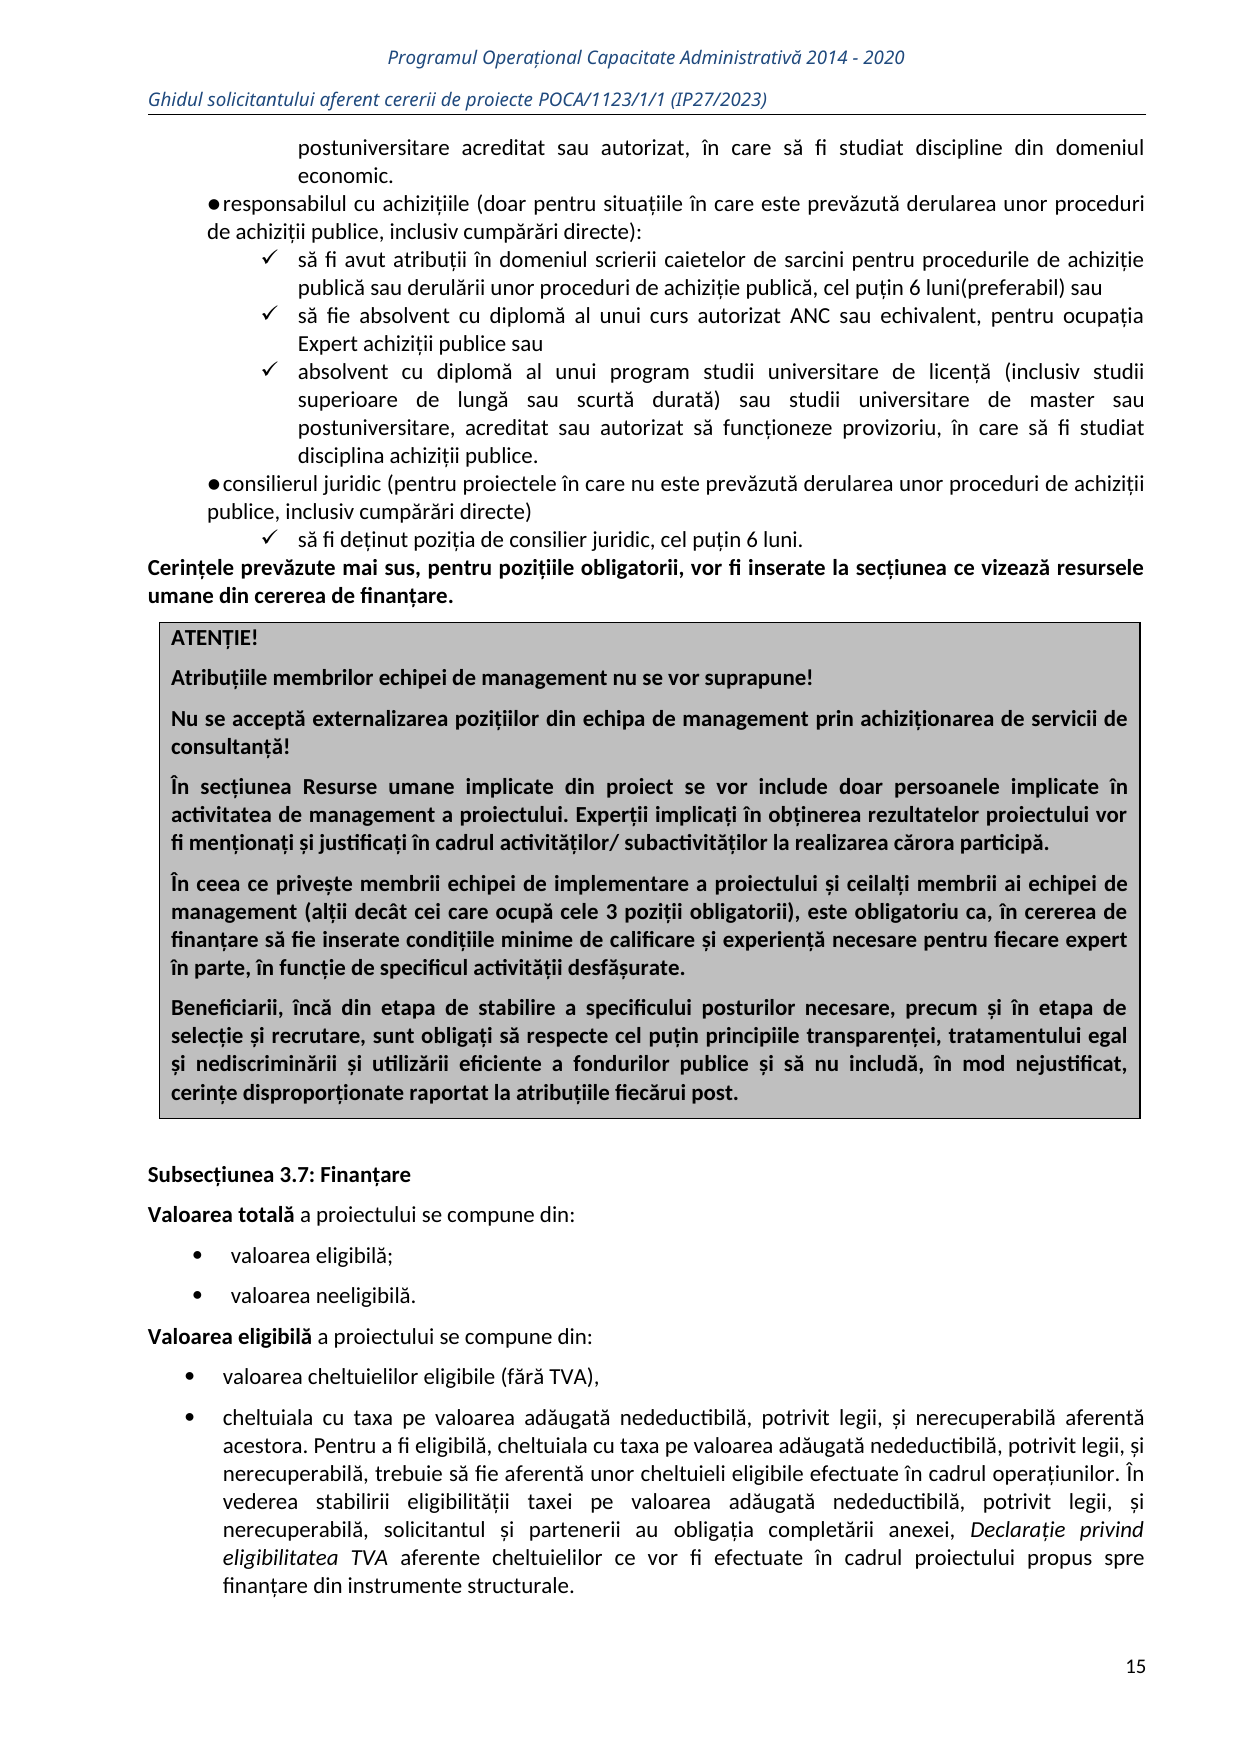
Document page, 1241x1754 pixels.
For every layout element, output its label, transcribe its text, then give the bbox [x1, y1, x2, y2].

table_header ATENȚIE! Atribuțiile membrilor echipei de management nu se vor suprapune! Nu se acceptă externalizarea pozițiilor din echipa de management prin achiziționarea de servicii de consultanță! În secțiunea Resurse umane implicate din proiect se vor include doar persoanele implicate în activitatea de management a proiectului. Experții implicați în obținerea rezultatelor proiectului vor fi menționați și justificați în cadrul activităților/ subactivităților la realizarea cărora participă. În ceea ce privește membrii echipei de implementare a proiectului și ceilalți membrii ai echipei de management (alții decât cei care ocupă cele 3 poziții obligatorii), este obligatoriu ca, în cererea de finanțare să fie inserate condițiile minime de calificare și experiență necesare pentru fiecare expert în parte, în funcție de specificul activității desfășurate. Beneficiarii, încă din etapa de stabilire a specificului posturilor necesare, precum și în etapa de selecție și recrutare, sunt obligați să respecte cel puțin principiile transparenței, tratamentului egal și nediscriminării și utilizării eficiente a fondurilor publice și să nu includă, în mod nejustificat, cerințe disproporționate raportat la atribuțiile fiecărui post. [160, 623, 1139, 1118]
list să fie absolvent cu diplomă al unui curs autorizat ANC sau echivalent, pentru ocupația Expert achiziții publice sau [260, 301, 1146, 357]
list valoarea eligibilă; [193, 1241, 1146, 1269]
list să fi deținut poziția de consilier juridic, cel puțin 6 luni. [260, 525, 1146, 553]
text Valoarea totală a proiectului se compune din: [148, 1200, 1146, 1228]
list valoarea neeligibilă. [193, 1281, 1146, 1309]
text Valoarea eligibilă a proiectului se compune din: [148, 1322, 1146, 1350]
list să fi avut atribuții în domeniul scrierii caietelor de sarcini pentru procedurile de achiziție publică sau derulării unor proceduri de achiziție publică, cel puțin 6 luni(preferabil) sau [260, 245, 1146, 301]
list Cerințele prevăzute mai sus, pentru pozițiile obligatorii, vor fi inserate la secțiunea ce vizează resursele umane din cererea de finanțare. [148, 553, 1146, 609]
list valoarea cheltuielilor eligibile (fără TVA), [186, 1362, 1146, 1390]
list ● responsabilul cu achizițiile (doar pentru situațiile în care este prevăzută derularea unor proceduri de achiziții publice, inclusiv cumpărări directe): [207, 189, 1146, 245]
subtitle Subsecțiunea 3.7: Finanțare [148, 1160, 1146, 1188]
list ● consilierul juridic (pentru proiectele în care nu este prevăzută derularea unor proceduri de achiziții publice, inclusiv cumpărări directe) [207, 469, 1146, 525]
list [260, 133, 1146, 189]
list absolvent cu diplomă al unui program studii universitare de licență (inclusiv studii superioare de lungă sau scurtă durată) sau studii universitare de master sau postuniversitare, acreditat sau autorizat să funcționeze provizoriu, în care să fi studiat disciplina achiziții publice. [260, 357, 1146, 469]
list cheltuiala cu taxa pe valoarea adăugată nedeductibilă, potrivit legii, și nerecuperabilă aferentă acestora. Pentru a fi eligibilă, cheltuiala cu taxa pe valoarea adăugată nedeductibilă, potrivit legii, și nerecuperabilă, trebuie să fie aferentă unor cheltuieli eligibile efectuate în cadrul operațiunilor. În vederea stabilirii eligibilității taxei pe valoarea adăugată nedeductibilă, potrivit legii, și nerecuperabilă, solicitantul și partenerii au obligaţia completării anexei, Declaraţie privind eligibilitatea TVA aferente cheltuielilor ce vor fi efectuate în cadrul proiectului propus spre finanţare din instrumente structurale. [186, 1403, 1146, 1599]
